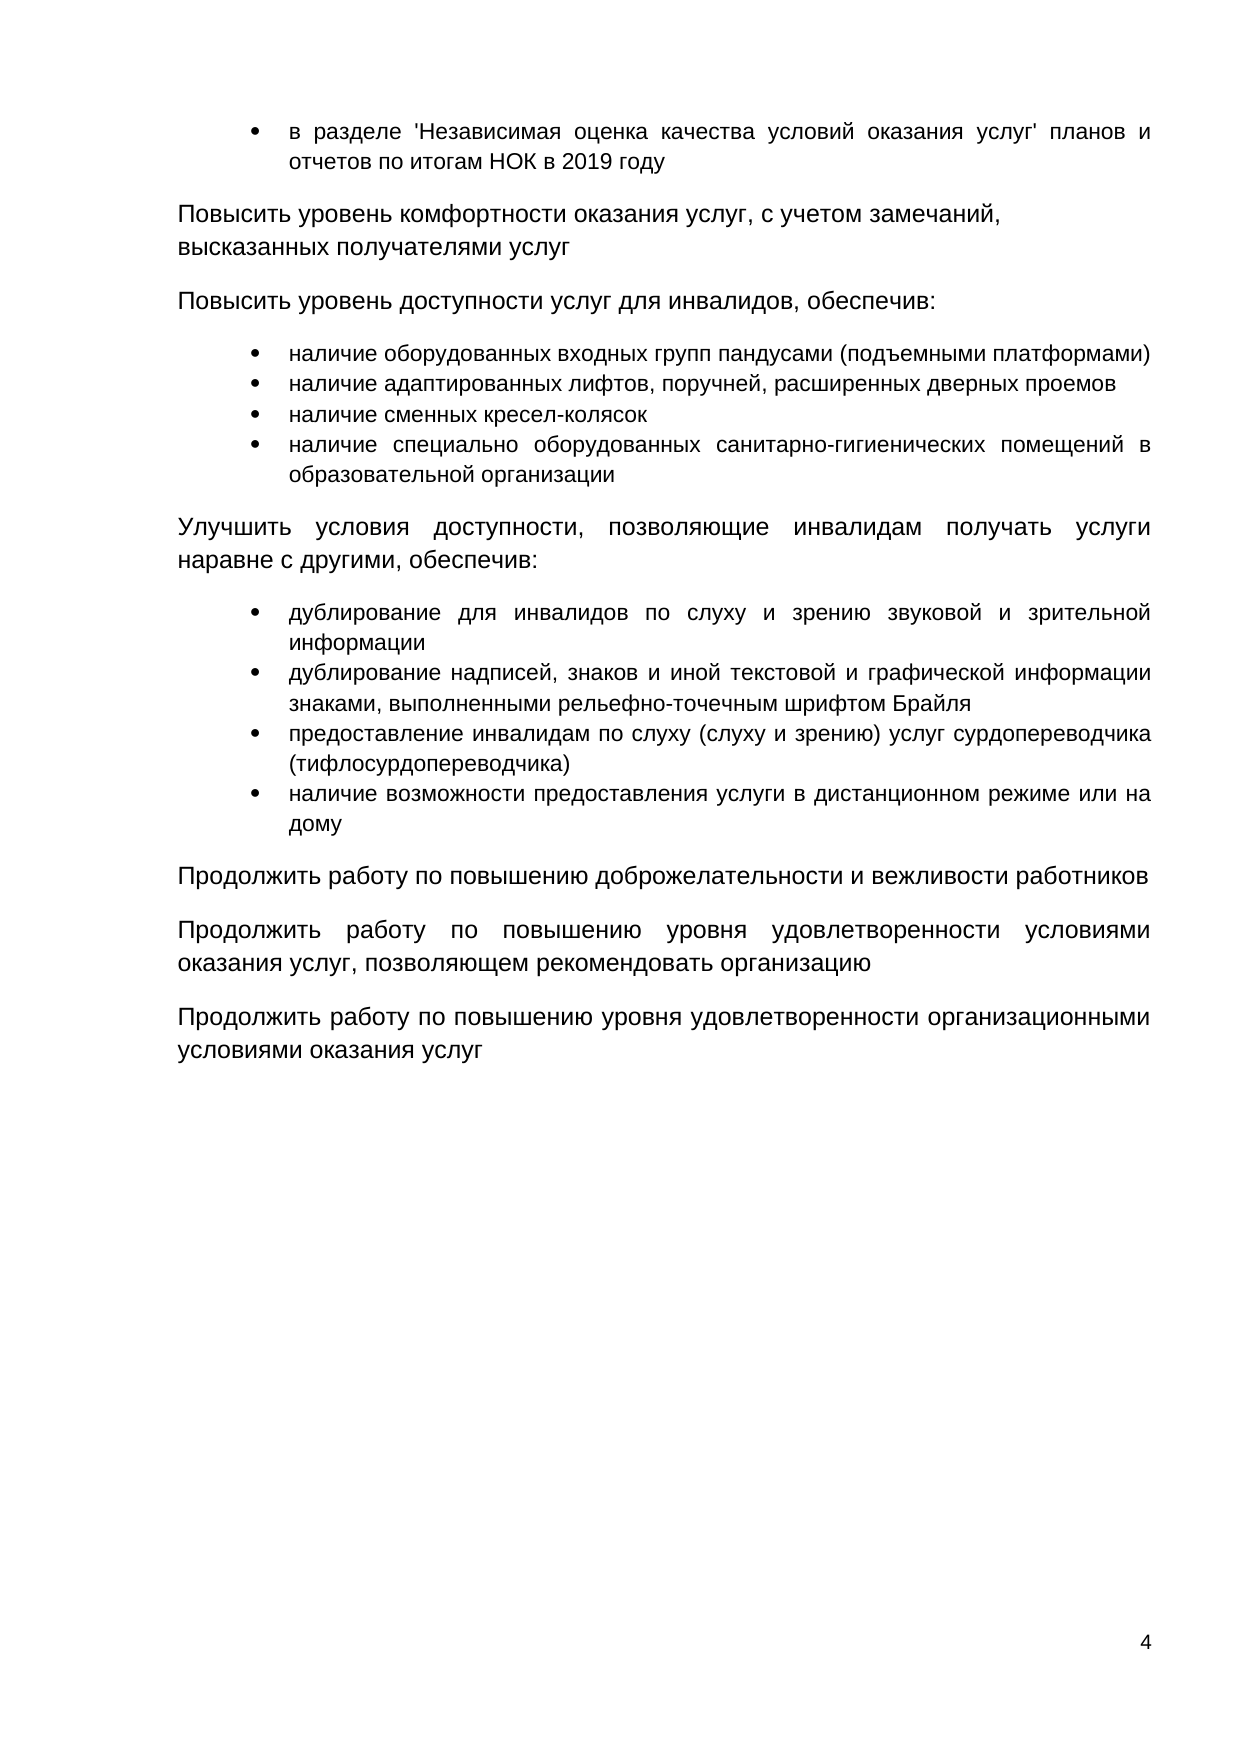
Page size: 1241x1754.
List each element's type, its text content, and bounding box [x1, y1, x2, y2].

text Продолжить работу по повышению доброжелательности и вежливости работников [177, 861, 1152, 890]
text Повысить уровень доступности услуг для инвалидов, обеспечив: [177, 286, 1152, 315]
list в разделе 'Независимая оценка качества условий оказания услуг' планов и отчетов по итогам НОК в 2019 году [251, 118, 1152, 175]
list дублирование надписей, знаков и иной текстовой и графической информации знаками, выполненными рельефно-точечным шрифтом Брайля [251, 659, 1152, 716]
list наличие сменных кресел-колясок [251, 401, 1152, 427]
list наличие возможности предоставления услуги в дистанционном режиме или на дому [251, 780, 1152, 837]
list предоставление инвалидам по слуху (слуху и зрению) услуг сурдопереводчика (тифлосурдопереводчика) [251, 720, 1152, 776]
list наличие адаптированных лифтов, поручней, расширенных дверных проемов [251, 370, 1152, 397]
text Улучшить условия доступности, позволяющие инвалидам получать услуги наравне с другими, обеспечив: [177, 512, 1152, 574]
list наличие специально оборудованных санитарно-гигиенических помещений в образовательной организации [251, 431, 1152, 487]
text Повысить уровень комфортности оказания услуг, с учетом замечаний, высказанных получателями услуг [177, 199, 1152, 261]
list дублирование для инвалидов по слуху и зрению звуковой и зрительной информации [251, 599, 1152, 655]
list наличие оборудованных входных групп пандусами (подъемными платформами) [251, 340, 1152, 366]
text Продолжить работу по повышению уровня удовлетворенности организационными условиями оказания услуг [177, 1002, 1152, 1064]
text Продолжить работу по повышению уровня удовлетворенности условиями оказания услуг, позволяющем рекомендовать организацию [177, 915, 1152, 977]
